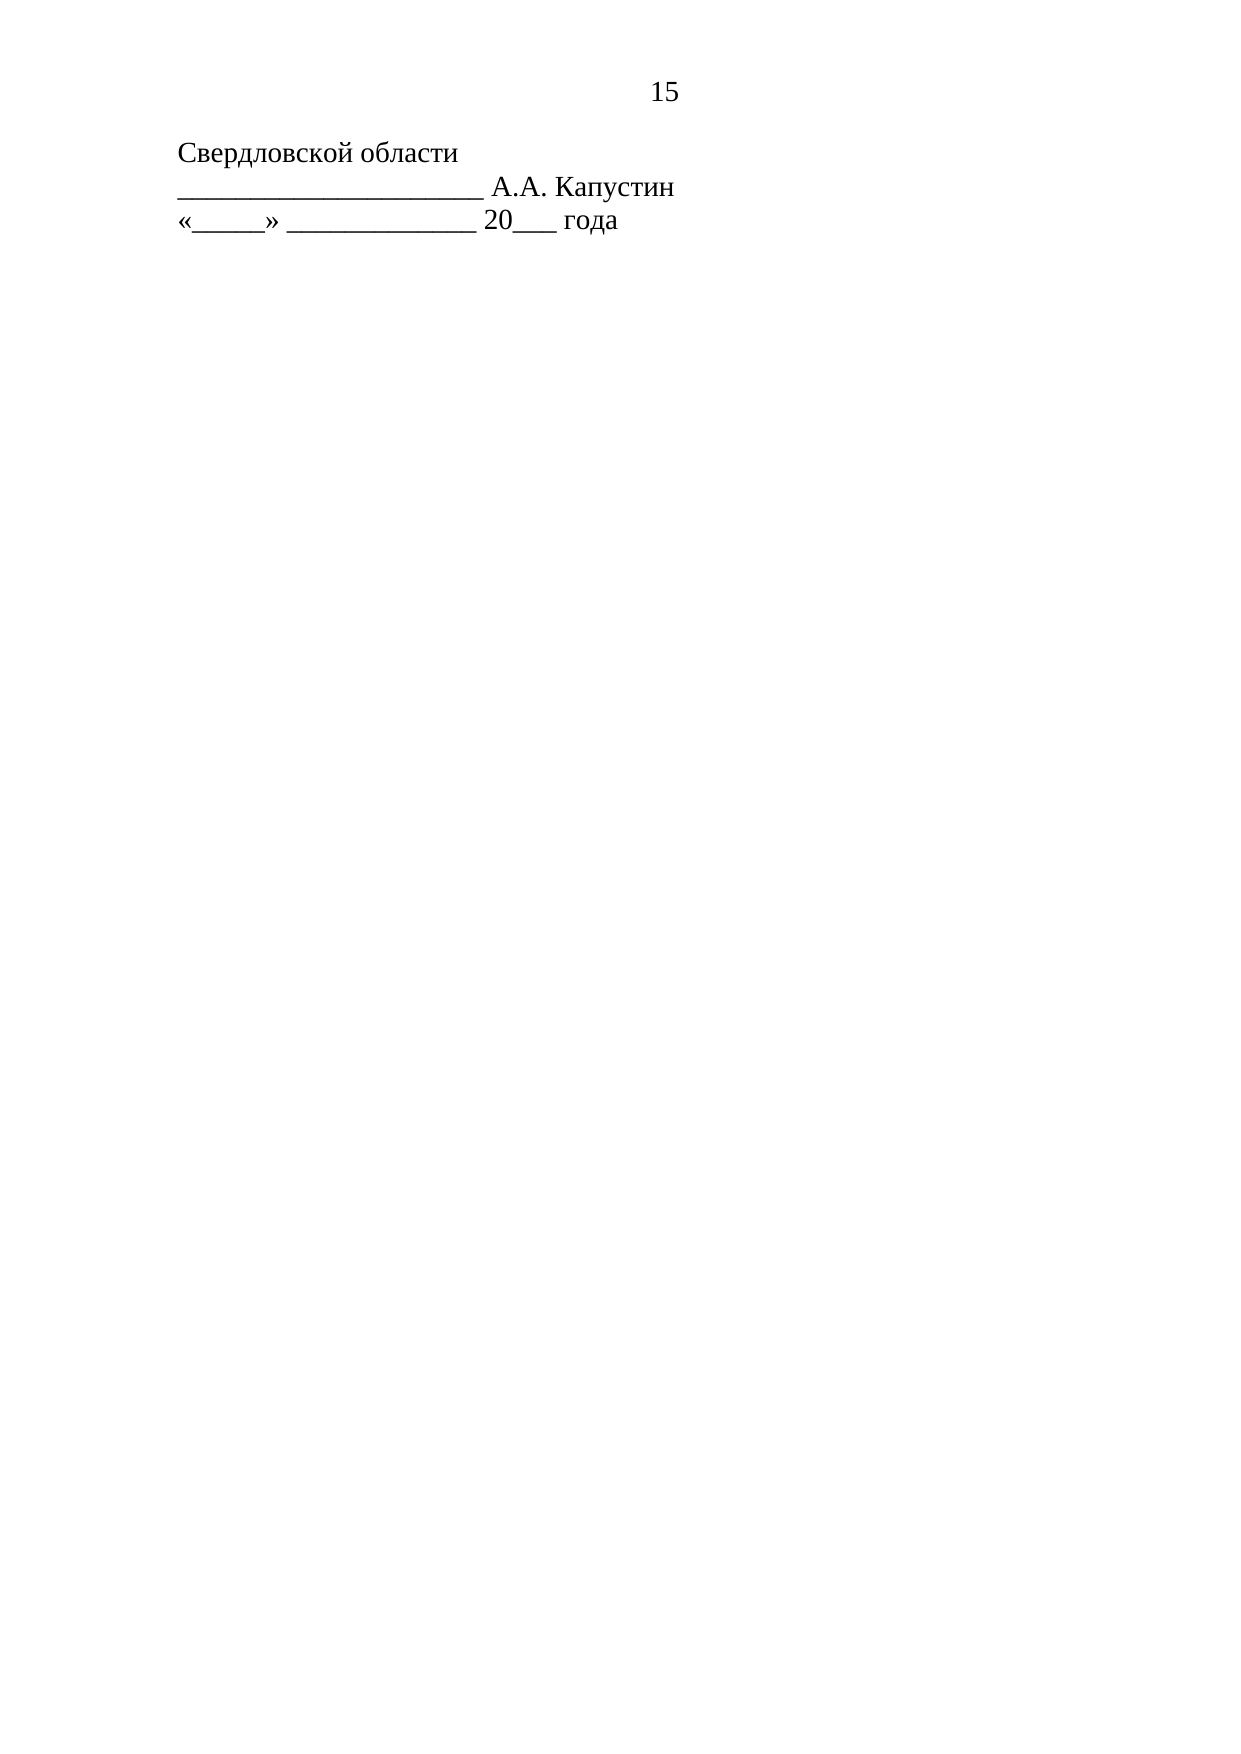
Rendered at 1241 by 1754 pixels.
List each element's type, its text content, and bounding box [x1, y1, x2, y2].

text Свердловской области [177, 135, 1152, 169]
text _____________________ А.А. Капустин [177, 169, 1152, 202]
text «_____» _____________ 20___ года [177, 202, 1152, 236]
